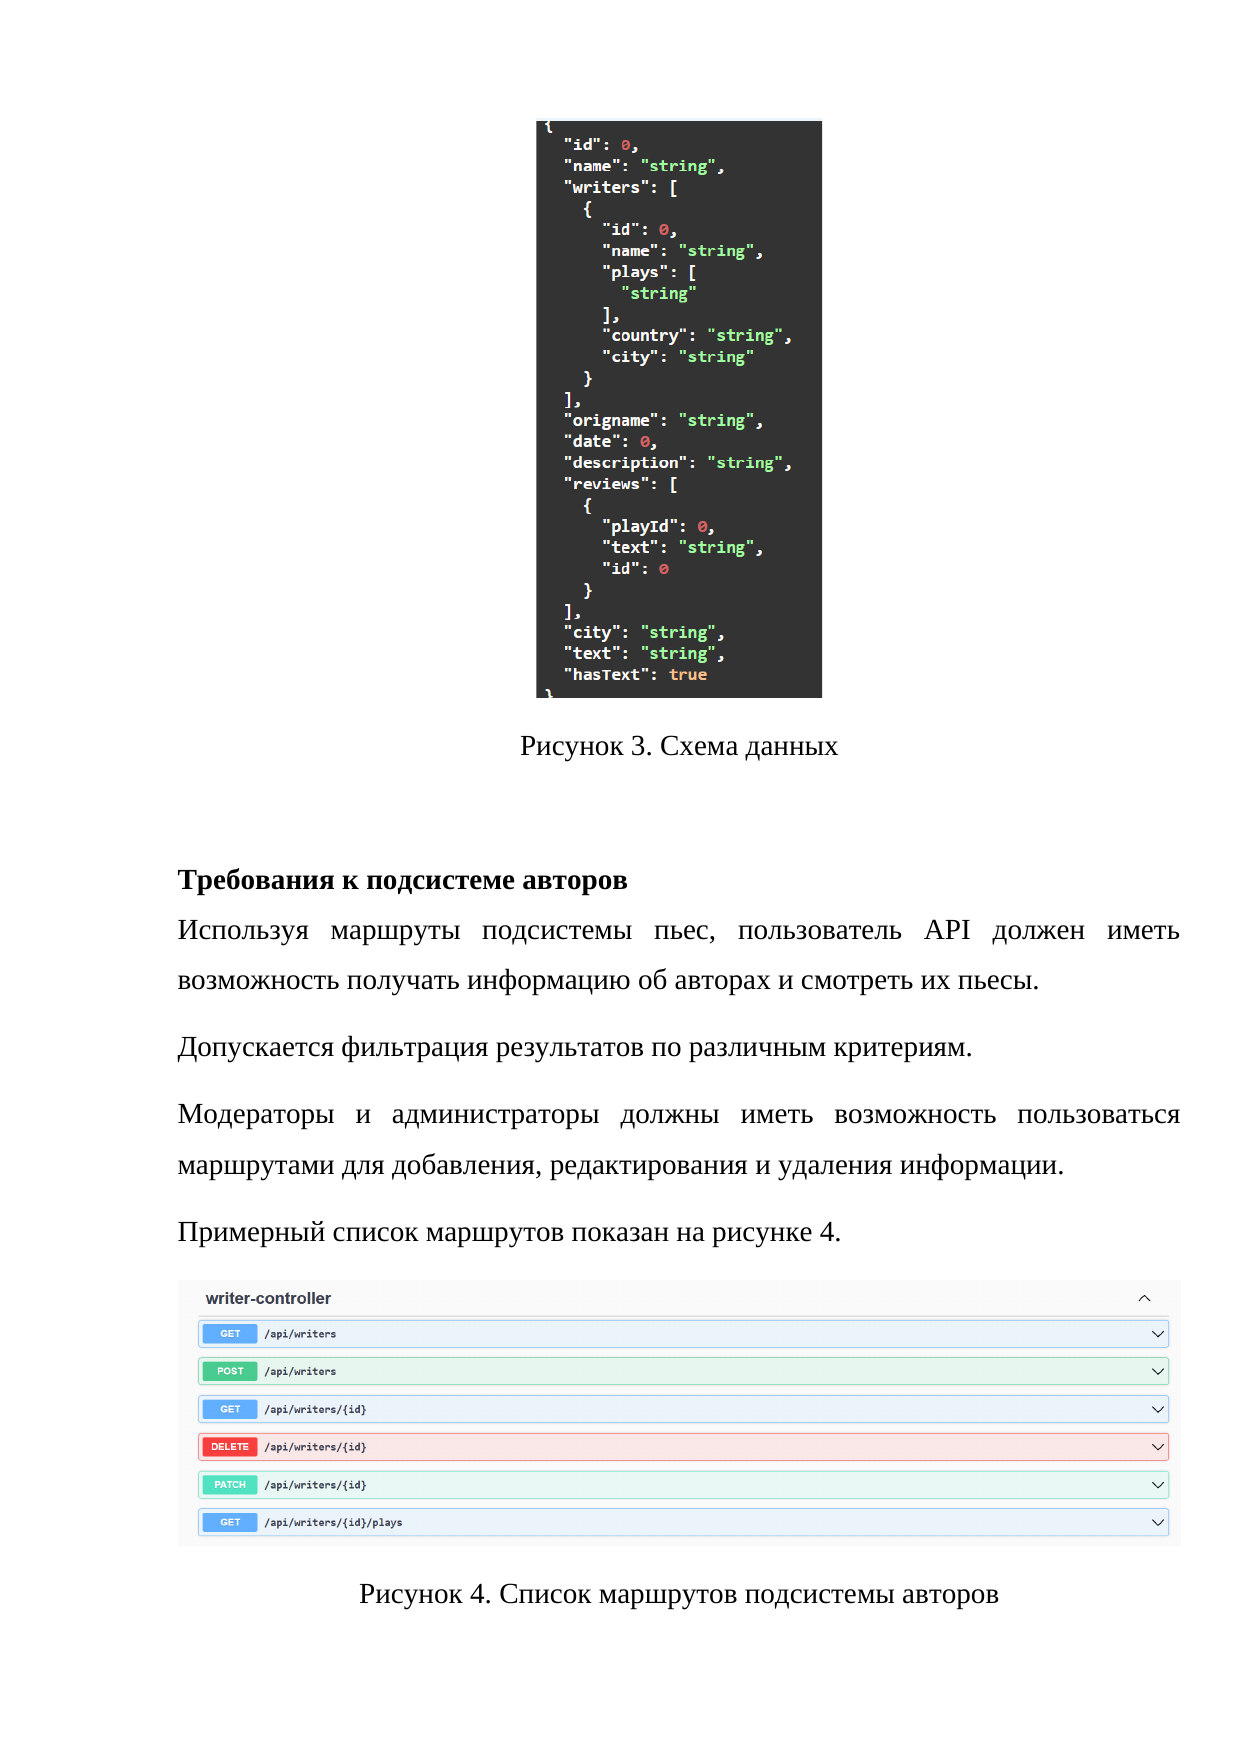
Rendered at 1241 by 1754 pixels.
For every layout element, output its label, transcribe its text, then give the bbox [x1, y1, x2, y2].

text Модераторы и администраторы должны иметь возможность пользоваться маршрутами для добавления, редактирования и удаления информации. [177, 1096, 1181, 1180]
picture [177, 1280, 1182, 1546]
text Рисунок 3. Схема данных [177, 728, 1181, 761]
subtitle Требования к подсистеме авторов [177, 862, 1181, 895]
picture [536, 118, 823, 698]
text Рисунок 4. Список маршрутов подсистемы авторов [177, 1576, 1181, 1609]
text Примерный список маршрутов показан на рисунке 4. [177, 1214, 1181, 1247]
text Допускается фильтрация результатов по различным критериям. [177, 1029, 1181, 1063]
text Используя маршруты подсистемы пьес, пользователь API должен иметь возможность получать информацию об авторах и смотреть их пьесы. [177, 912, 1181, 996]
